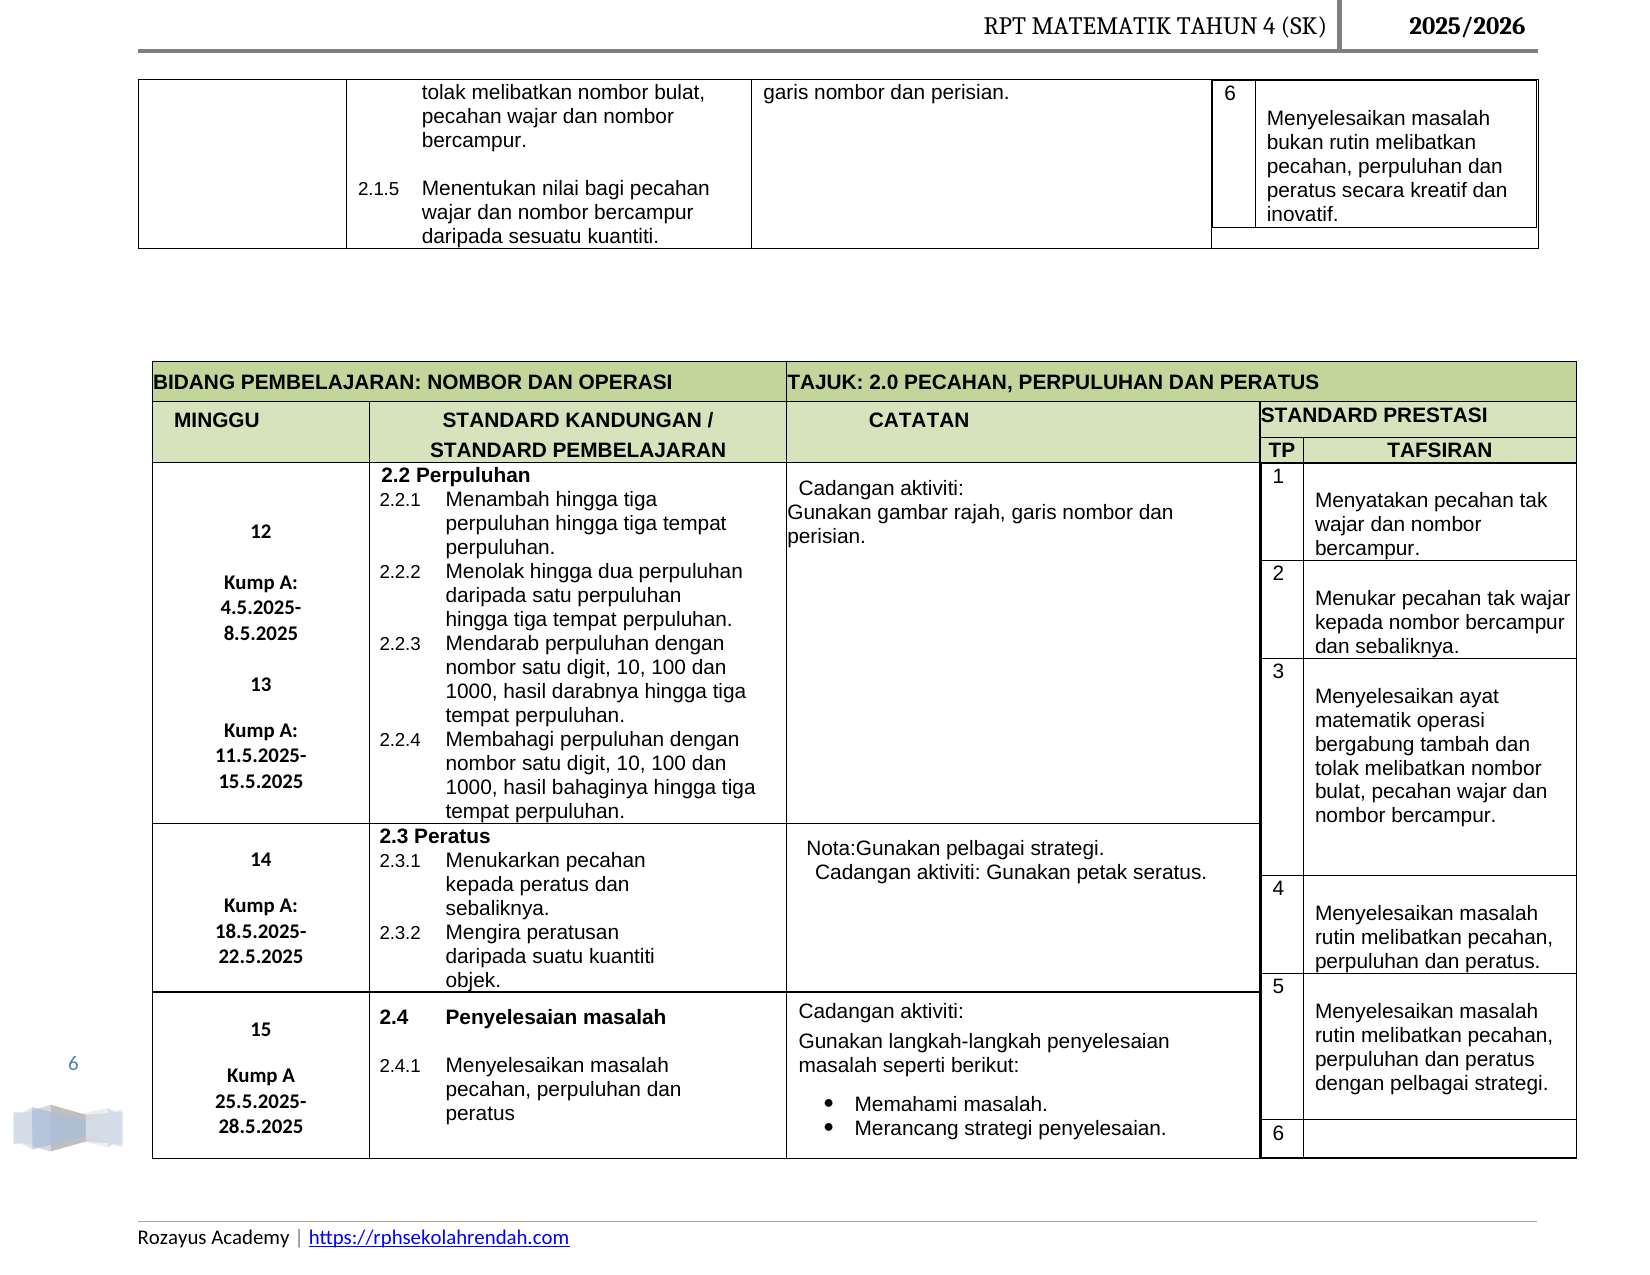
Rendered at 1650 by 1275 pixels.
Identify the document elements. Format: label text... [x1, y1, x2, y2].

table_cell [1262, 876, 1303, 973]
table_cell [752, 80, 1211, 248]
table_cell 2.2 Perpuluhan Menambah hingga tiga perpuluhan hingga tiga tempat perpuluhan. Menolak hingga dua perpuluhan daripada satu perpuluhan hingga tiga tempat perpuluhan. Mendarab perpuluhan dengan nombor satu digit, 10, 100 dan 1000, hasil darabnya hingga tiga tempat perpuluhan. Membahagi perpuluhan dengan nombor satu digit, 10, 100 dan 1000, hasil bahaginya hingga tiga tempat perpuluhan. [370, 463, 786, 823]
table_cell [139, 80, 346, 248]
table_cell CATATAN [787, 402, 1259, 462]
table_cell [1304, 464, 1576, 560]
table_cell [1304, 1120, 1576, 1157]
table_cell [1304, 876, 1576, 973]
table_cell TAFSIRAN [1304, 438, 1576, 462]
table_cell [1262, 1120, 1303, 1157]
table_cell [1304, 561, 1576, 658]
table_cell STANDARD KANDUNGAN / STANDARD PEMBELAJARAN [370, 402, 786, 462]
table_cell TP [1261, 438, 1303, 462]
table_cell 14 Kump A: 18.5.2025- 22.5.2025 [153, 824, 369, 991]
table_cell [1262, 561, 1303, 658]
table_header BIDANG PEMBELAJARAN: NOMBOR DAN OPERASI [153, 362, 786, 401]
table_cell STANDARD PRESTASI [1261, 402, 1576, 437]
table_header TAJUK: 2.0 PECAHAN, PERPULUHAN DAN PERATUS [787, 362, 1576, 401]
table_cell 12 Kump A: 4.5.2025- 8.5.2025 13 Kump A: 11.5.2025- 15.5.2025 [153, 463, 369, 823]
table_cell [1212, 80, 1538, 248]
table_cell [347, 80, 751, 248]
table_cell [370, 993, 786, 1158]
table_cell [1262, 659, 1303, 875]
table_cell [1304, 659, 1576, 875]
table_cell MINGGU [153, 402, 369, 462]
table_cell [1262, 464, 1303, 560]
table_cell [1262, 974, 1303, 1119]
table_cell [787, 993, 1259, 1158]
table_cell Cadangan aktiviti: Gunakan gambar rajah, garis nombor dan perisian. [787, 463, 1259, 823]
table_cell [1304, 974, 1576, 1119]
table_cell 2.3 Peratus Menukarkan pecahan kepada peratus dan sebaliknya. Mengira peratusan daripada suatu kuantiti objek. [370, 824, 786, 991]
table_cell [153, 993, 369, 1158]
table_cell Nota:Gunakan pelbagai strategi. Cadangan aktiviti: Gunakan petak seratus. [787, 824, 1259, 991]
